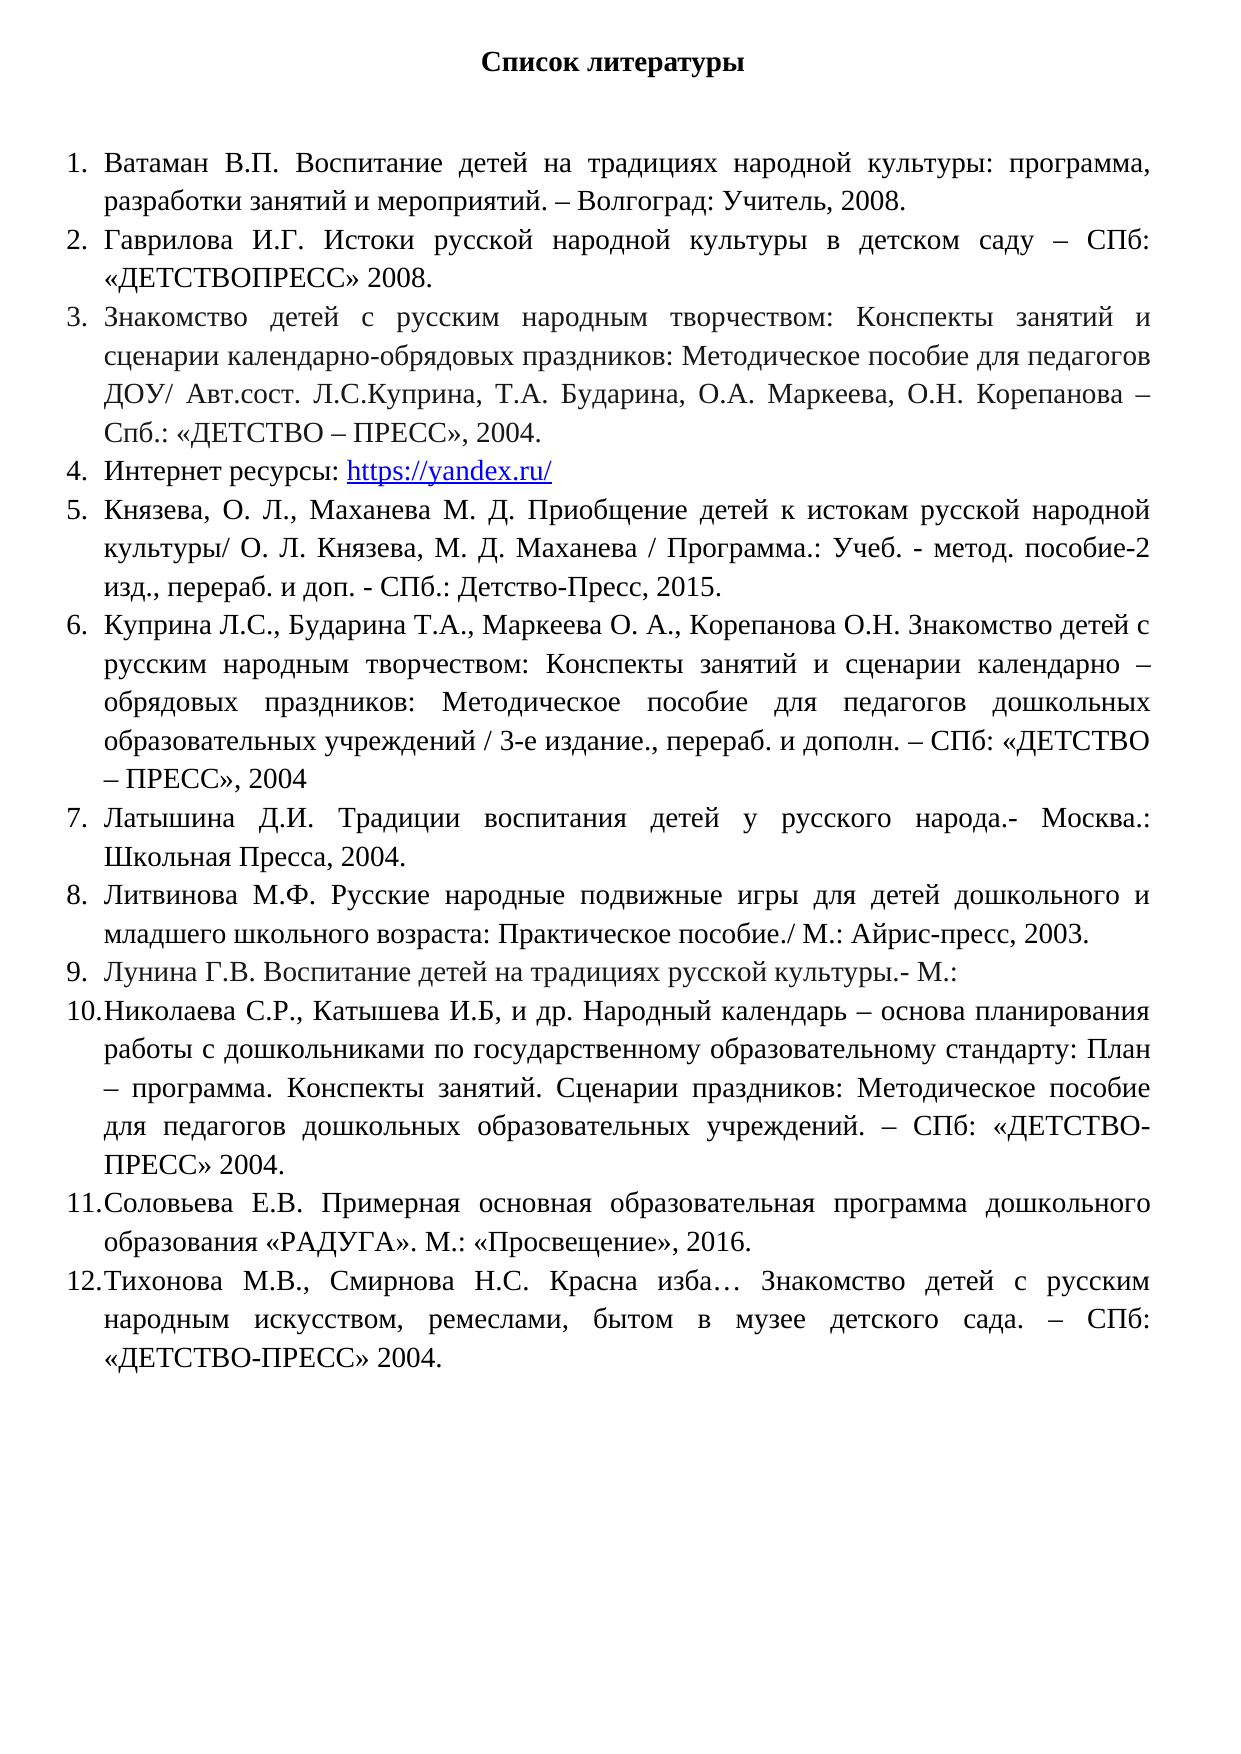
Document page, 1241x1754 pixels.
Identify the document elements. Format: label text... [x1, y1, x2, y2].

list Интернет ресурсы: https://yandex.ru/ [66, 453, 1152, 487]
list Знакомство детей с русским народным творчеством: Конспекты занятий и сценарии календарно-обрядовых праздников: Методическое пособие для педагогов ДОУ/ Авт.сост. Л.С.Куприна, Т.А. Бударина, О.А. Маркеева, О.Н. Корепанова – Спб.: «ДЕТСТВО – ПРЕСС», 2004. [66, 299, 1152, 448]
list Николаева С.Р., Катышева И.Б, и др. Народный календарь – основа планирования работы с дошкольниками по государственному образовательному стандарту: План – программа. Конспекты занятий. Сценарии праздников: Методическое пособие для педагогов дошкольных образовательных учреждений. – СПб: «ДЕТСТВО-ПРЕСС» 2004. [66, 993, 1152, 1181]
list Соловьева Е.В. Примерная основная образовательная программа дошкольного образования «РАДУГА». М.: «Просвещение», 2016. [66, 1186, 1152, 1258]
list Куприна Л.С., Бударина Т.А., Маркеева О. А., Корепанова О.Н. Знакомство детей с русским народным творчеством: Конспекты занятий и сценарии календарно – обрядовых праздников: Методическое пособие для педагогов дошкольных образовательных учреждений / 3-е издание., перераб. и дополн. – СПб: «ДЕТСТВО – ПРЕСС», 2004 [66, 607, 1152, 795]
list Литвинова М.Ф. Русские народные подвижные игры для детей дошкольного и младшего школьного возраста: Практическое пособие./ М.: Айрис-пресс, 2003. [66, 877, 1152, 949]
text Список литературы [74, 44, 1152, 78]
list Князева, О. Л., Маханева М. Д. Приобщение детей к истокам русской народной культуры/ О. Л. Князева, М. Д. Маханева / Программа.: Учеб. - метод. пособие-2 изд., перераб. и доп. - СПб.: Детство-Пресс, 2015. [66, 492, 1152, 602]
list Ватаман В.П. Воспитание детей на традициях народной культуры: программа, разработки занятий и мероприятий. – Волгоград: Учитель, 2008. [66, 145, 1152, 217]
list Лунина Г.В. Воспитание детей на традициях русской культуры.- М.: [66, 954, 1152, 988]
list Латышина Д.И. Традиции воспитания детей у русского народа.- Москва.: Школьная Пресса, 2004. [66, 800, 1152, 872]
list Тихонова М.В., Смирнова Н.С. Красна изба… Знакомство детей с русским народным искусством, ремеслами, бытом в музее детского сада. – СПб: «ДЕТСТВО-ПРЕСС» 2004. [66, 1263, 1152, 1373]
list Гаврилова И.Г. Истоки русской народной культуры в детском саду – СПб: «ДЕТСТВОПРЕСС» 2008. [66, 222, 1152, 294]
